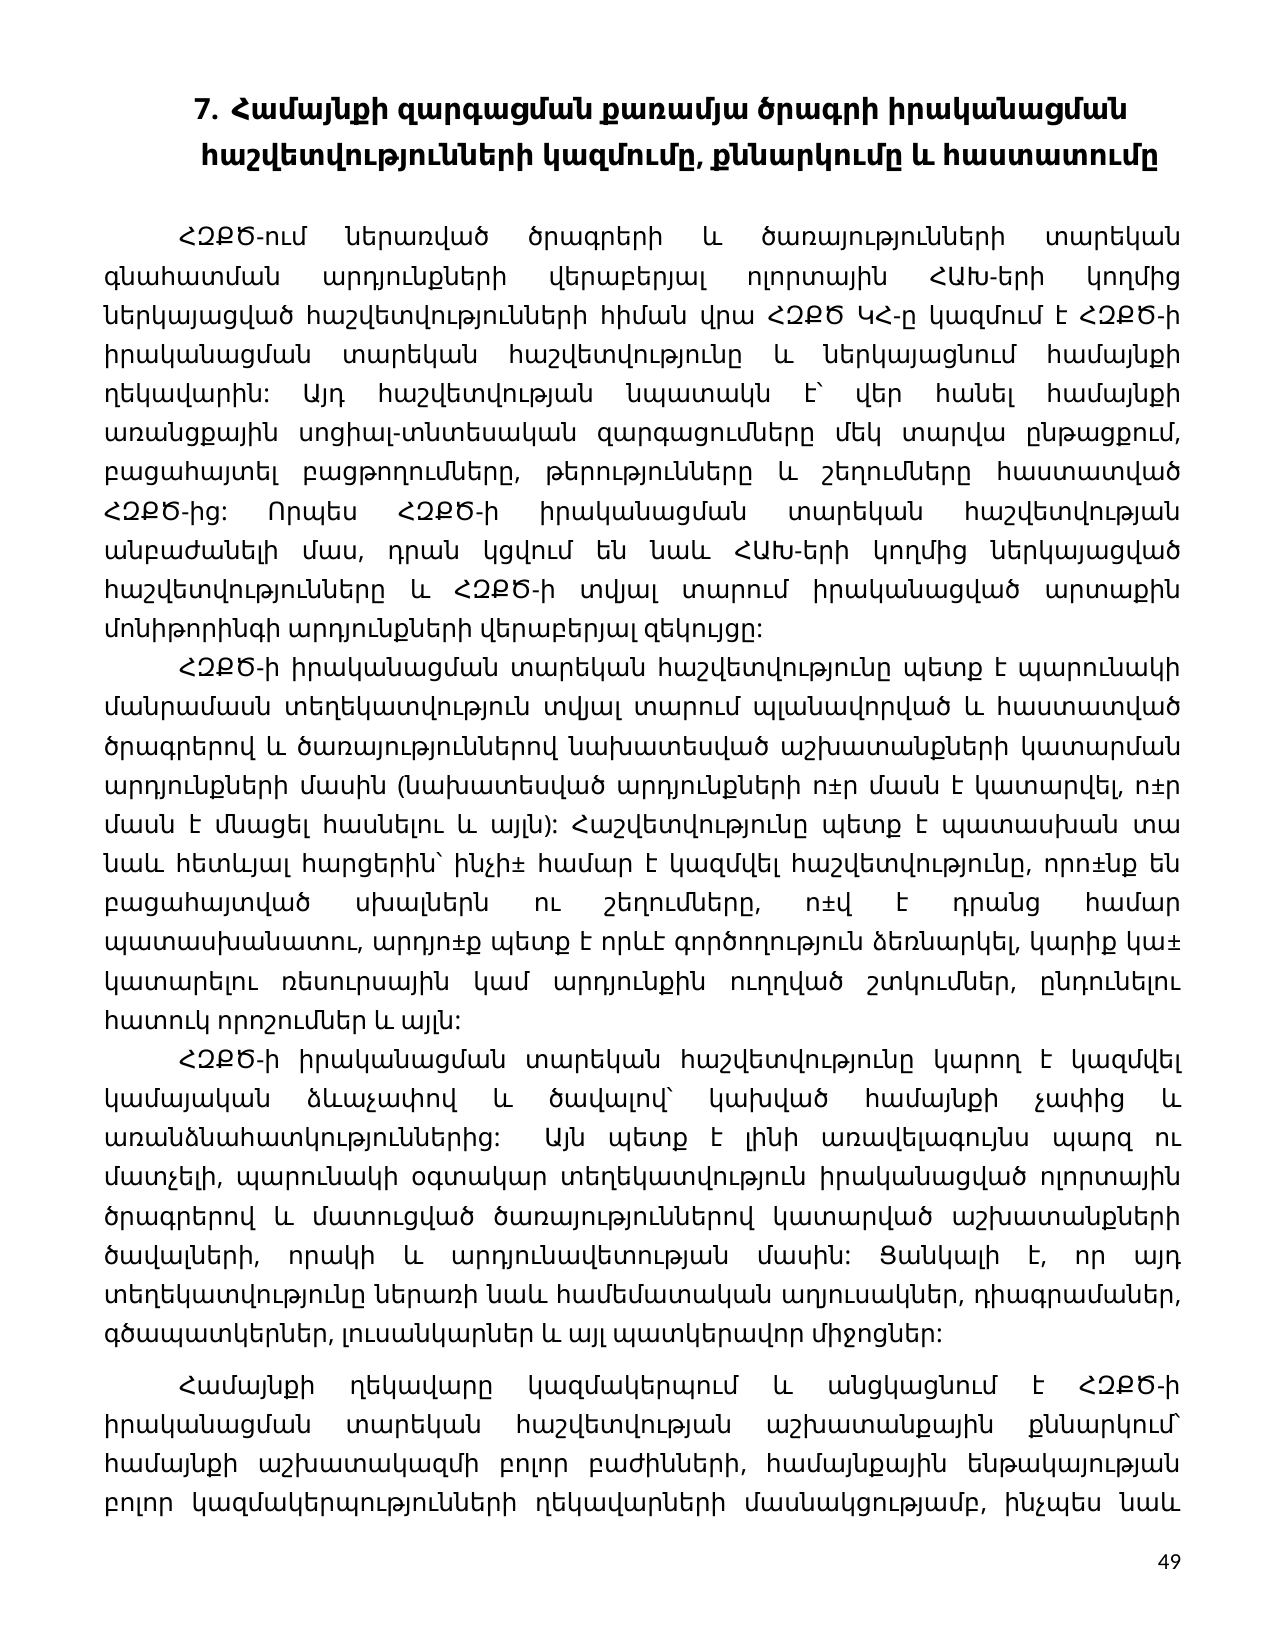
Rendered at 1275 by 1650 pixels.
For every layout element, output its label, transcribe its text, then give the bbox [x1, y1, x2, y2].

list ՀԶՔԾ-ում ներառված ծրագրերի և ծառայությունների տարեկան գնահատման արդյունքների վերաբերյալ ոլորտային ՀԱԽ-երի կողմից ներկայացված հաշվետվությունների հիման վրա ՀԶՔԾ ԿՀ-ը կազմում է ՀԶՔԾ-ի իրականացման տարեկան հաշվետվությունը և ներկայացնում համայնքի ղեկավարին: Այդ հաշվետվության նպատակն է՝ վեր հանել համայնքի առանցքային սոցիալ-տնտեսական զարգացումները մեկ տարվա ընթացքում, բացահայտել բացթողումները, թերությունները և շեղումները հաստատված ՀԶՔԾ-ից: Որպես ՀԶՔԾ-ի իրականացման տարեկան հաշվետվության անբաժանելի մաս, դրան կցվում են նաև ՀԱԽ-երի կողմից ներկայացված հաշվետվությունները և ՀԶՔԾ-ի տվյալ տարում իրականացված արտաքին մոնիթորինգի արդյունքների վերաբերյալ զեկույցը: [103, 219, 1181, 645]
list ՀԶՔԾ-ի իրականացման տարեկան հաշվետվությունը պետք է պարունակի մանրամասն տեղեկատվություն տվյալ տարում պլանավորված և հաստատված ծրագրերով և ծառայություններով նախատեսված աշխատանքների կատարման արդյունքների մասին (նախատեսված արդյունքների ո±ր մասն է կատարվել, ո±ր մասն է մնացել հասնելու և այլն): Հաշվետվությունը պետք է պատասխան տա նաև հետևյալ հարցերին՝ ինչի± համար է կազմվել հաշվետվությունը, որո±նք են բացահայտված սխալներն ու շեղումները, ո±վ է դրանց համար պատասխանատու, արդյո±ք պետք է որևէ գործողություն ձեռնարկել, կարիք կա± կատարելու ռեսուրսային կամ արդյունքին ուղղված շտկումներ, ընդունելու հատուկ որոշումներ և այլն: [103, 650, 1181, 1036]
list Համայնքի զարգացման քառամյա ծրագրի իրականացման հաշվետվությունների կազմումը, քննարկումը և հաստատումը [141, 89, 1181, 174]
list ՀԶՔԾ-ի իրականացման տարեկան հաշվետվությունը կարող է կազմվել կամայական ձևաչափով և ծավալով՝ կախված համայնքի չափից և առանձնահատկություններից: Այն պետք է լինի առավելագույնս պարզ ու մատչելի, պարունակի օգտակար տեղեկատվություն իրականացված ոլորտային ծրագրերով և մատուցված ծառայություններով կատարված աշխատանքների ծավալների, որակի և արդյունավետության մասին: Ցանկալի է, որ այդ տեղեկատվությունը ներառի նաև համեմատական աղյուսակներ, դիագրամաներ, գծապատկերներ, լուսանկարներ և այլ պատկերավոր միջոցներ: [103, 1042, 1181, 1350]
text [103, 1367, 1181, 1519]
